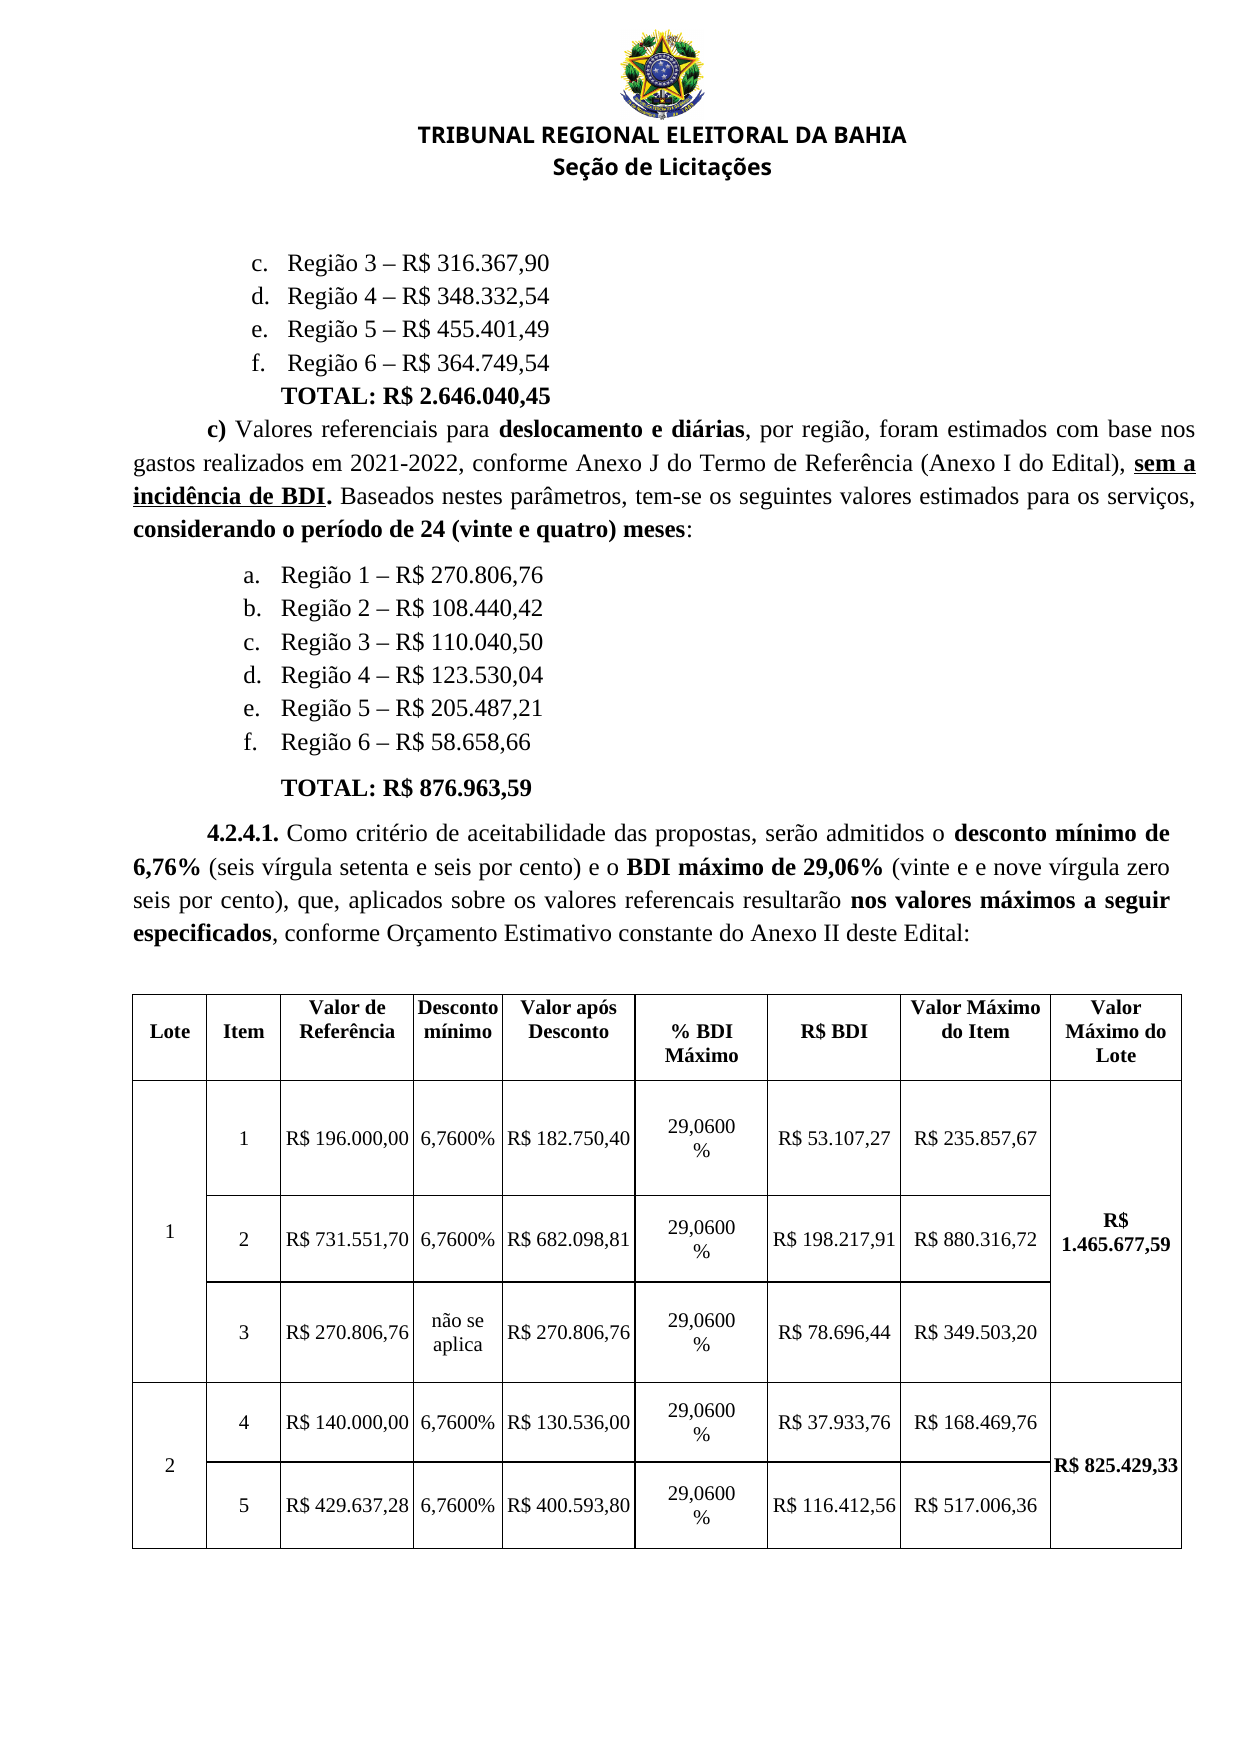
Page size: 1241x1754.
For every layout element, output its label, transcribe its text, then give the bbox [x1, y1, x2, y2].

table_header Item [207, 995, 280, 1080]
table_cell 6,7600% [414, 1383, 502, 1461]
table_cell 29,0600 % [636, 1196, 767, 1281]
table_cell 3 [207, 1283, 280, 1382]
table_cell R$ 270.806,76 [281, 1283, 413, 1382]
table_cell R$ 53.107,27 [768, 1081, 900, 1195]
table_cell não se aplica [414, 1283, 502, 1382]
table_cell R$ 731.551,70 [281, 1196, 413, 1281]
table_cell 2 [133, 1383, 206, 1548]
table_cell R$ 182.750,40 [503, 1081, 634, 1195]
table_cell 6,7600% [414, 1196, 502, 1281]
list Região 4 – R$ 123.530,04 [243, 657, 1196, 690]
table_cell R$ 429.637,28 [281, 1463, 413, 1548]
table_cell 2 [207, 1196, 280, 1281]
table_cell R$ 825.429,33 [1051, 1383, 1181, 1548]
table_cell 4 [207, 1383, 280, 1461]
table_header Desconto mínimo [414, 995, 502, 1080]
table_cell 5 [207, 1463, 280, 1548]
table_header Valor Máximo do Item [901, 995, 1050, 1080]
table_cell R$ 235.857,67 [901, 1081, 1050, 1195]
text 4.2.4.1. Como critério de aceitabilidade das propostas, serão admitidos o desconto mínimo de 6,76% (seis vírgula setenta e seis por cento) e o BDI máximo de 29,06% (vinte e e nove vírgula zero seis por cento), que, aplicados sobre os valores referencais resultarão nos valores máximos a seguir especificados, conforme Orçamento Estimativo constante do Anexo II deste Edital: [133, 815, 1170, 948]
table_cell R$ 1.465.677,59 [1051, 1081, 1181, 1382]
table_cell 1 [207, 1081, 280, 1195]
table_cell R$ 37.933,76 [768, 1383, 900, 1461]
table_header Valor Máximo do Lote [1051, 995, 1181, 1080]
table_cell R$ 682.098,81 [503, 1196, 634, 1281]
table_cell R$ 517.006,36 [901, 1463, 1050, 1548]
table_cell R$ 130.536,00 [503, 1383, 634, 1461]
table_header Lote [133, 995, 206, 1080]
text TOTAL: R$ 2.646.040,45 [281, 378, 1196, 411]
list Região 2 – R$ 108.440,42 [243, 590, 1196, 623]
table_header R$ BDI [768, 995, 900, 1080]
list Região 1 – R$ 270.806,76 [243, 557, 1196, 590]
table_cell R$ 198.217,91 [768, 1196, 900, 1281]
table_cell R$ 270.806,76 [503, 1283, 634, 1382]
table_cell 29,0600 % [636, 1283, 767, 1382]
list Região 3 – R$ 316.367,90 [251, 244, 1196, 278]
table_cell R$ 140.000,00 [281, 1383, 413, 1461]
list Região 5 – R$ 455.401,49 [251, 311, 1196, 344]
table_cell 6,7600% [414, 1081, 502, 1195]
table_header % BDI Máximo [636, 995, 767, 1080]
table_cell R$ 78.696,44 [768, 1283, 900, 1382]
table_cell R$ 116.412,56 [768, 1463, 900, 1548]
list Região 6 – R$ 364.749,54 [251, 344, 1196, 378]
list Região 6 – R$ 58.658,66 [243, 723, 1196, 757]
table_cell 29,0600 % [636, 1081, 767, 1195]
table_header Valor após Desconto [503, 995, 634, 1080]
table_cell R$ 880.316,72 [901, 1196, 1050, 1281]
table_cell 29,0600 % [636, 1463, 767, 1548]
text TOTAL: R$ 876.963,59 [281, 769, 1196, 803]
list Região 3 – R$ 110.040,50 [243, 623, 1196, 657]
table_cell R$ 196.000,00 [281, 1081, 413, 1195]
table_cell 29,0600 % [636, 1383, 767, 1461]
list Região 4 – R$ 348.332,54 [251, 278, 1196, 311]
table_cell 1 [133, 1081, 206, 1382]
text c) Valores referenciais para deslocamento e diárias, por região, foram estimados com base nos gastos realizados em 2021-2022, conforme Anexo J do Termo de Referência (Anexo I do Edital), sem a incidência de BDI. Baseados nestes parâmetros, tem-se os seguintes valores estimados para os serviços, considerando o período de 24 (vinte e quatro) meses: [133, 411, 1196, 544]
table_cell R$ 349.503,20 [901, 1283, 1050, 1382]
table_cell R$ 400.593,80 [503, 1463, 634, 1548]
list Região 5 – R$ 205.487,21 [243, 690, 1196, 723]
table_header Valor de Referência [281, 995, 413, 1080]
table_cell R$ 168.469,76 [901, 1383, 1050, 1461]
table_cell 6,7600% [414, 1463, 502, 1548]
